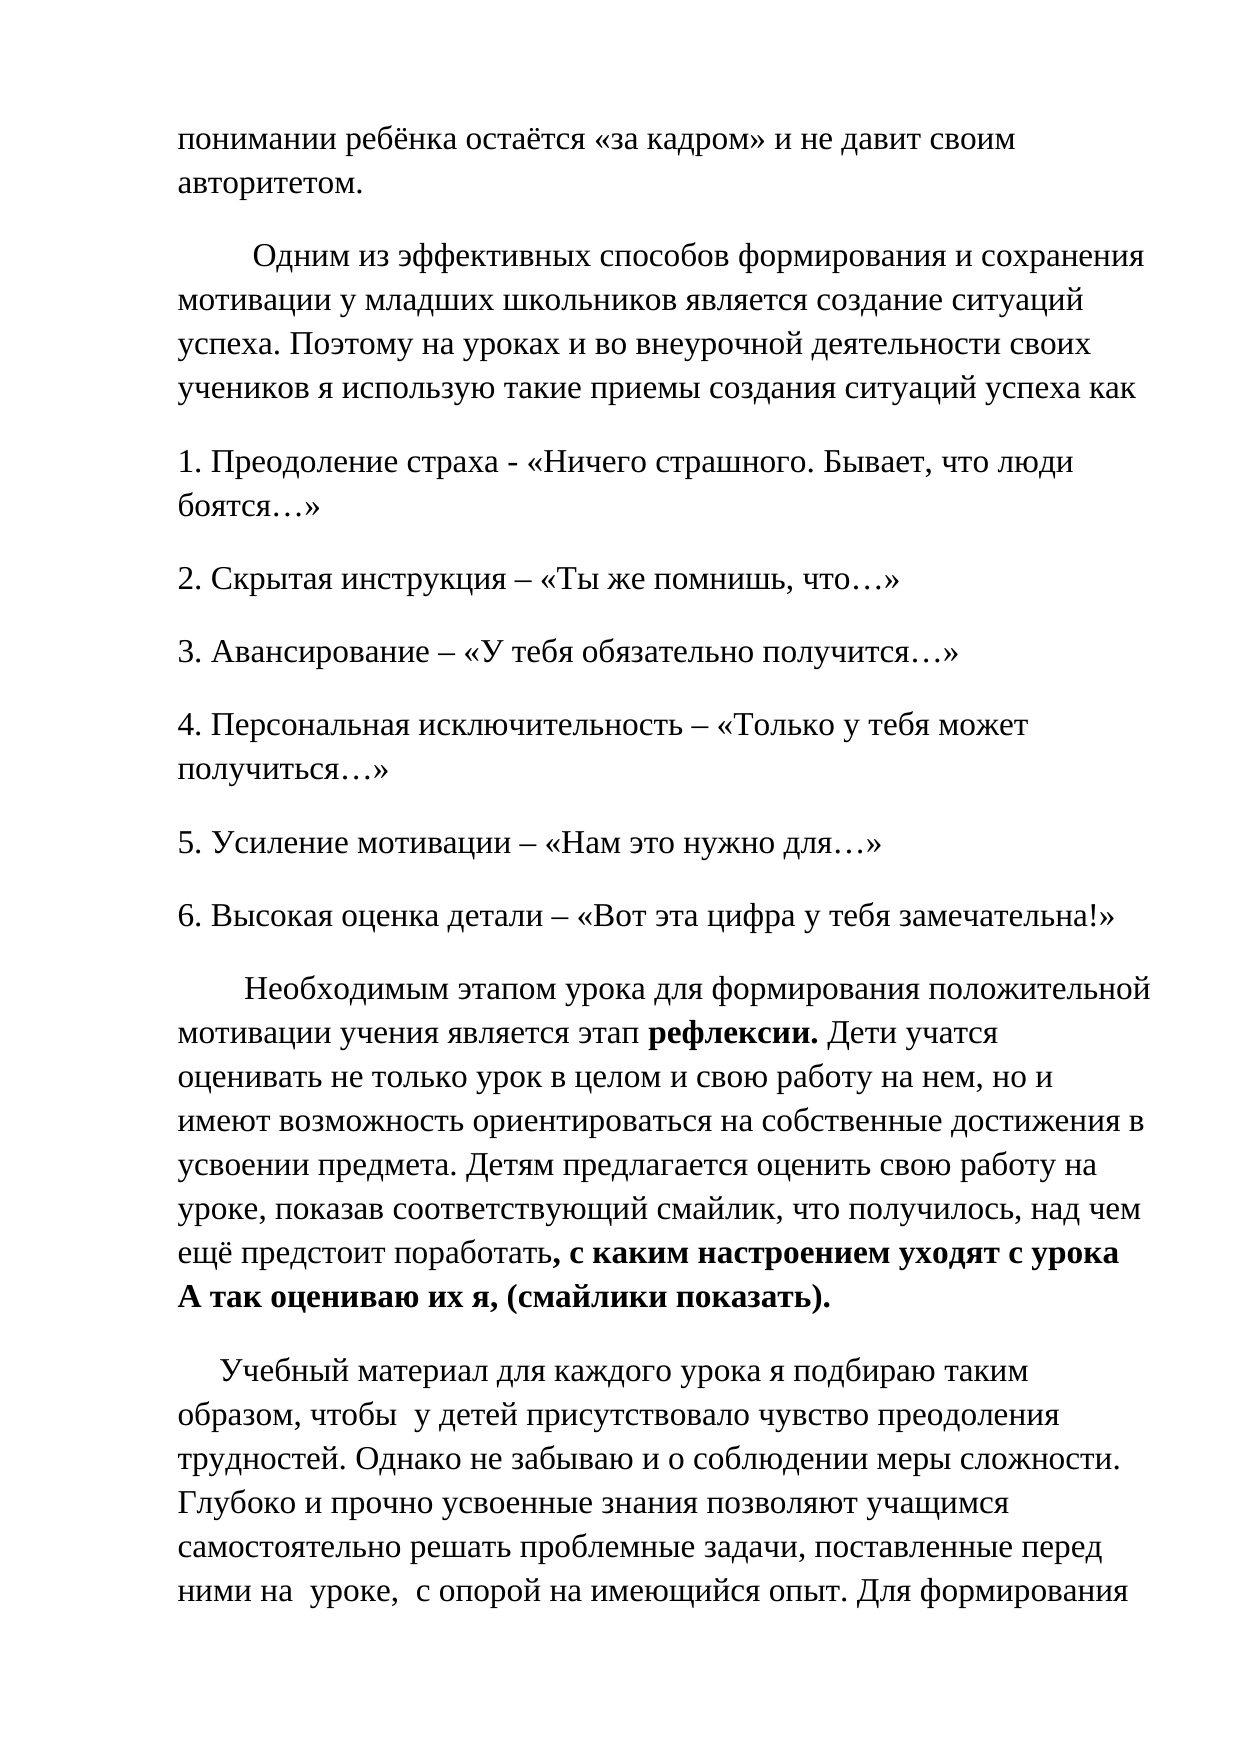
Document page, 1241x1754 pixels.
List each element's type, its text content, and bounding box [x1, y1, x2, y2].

text 2. Скрытая инструкция – «Ты же помнишь, что…» [177, 558, 1152, 596]
text Одним из эффективных способов формирования и сохранения мотивации у младших школьников является создание ситуаций успеха. Поэтому на уроках и во внеурочной деятельности своих учеников я использую такие приемы создания ситуаций успеха как [177, 235, 1152, 406]
text 6. Высокая оценка детали – «Вот эта цифра у тебя замечательна!» [177, 895, 1152, 933]
text 4. Персональная исключительность – «Только у тебя может получиться…» [177, 704, 1152, 787]
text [177, 1350, 1152, 1609]
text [177, 118, 1152, 201]
text 5. Усиление мотивации – «Нам это нужно для…» [177, 822, 1152, 860]
text Необходимым этапом урока для формирования положительной мотивации учения является этап рефлексии. Дети учатся оценивать не только урок в целом и свою работу на нем, но и имеют возможность ориентироваться на собственные достижения в усвоении предмета. Детям предлагается оценить свою работу на уроке, показав соответствующий смайлик, что получилось, над чем ещё предстоит поработать, с каким настроением уходят с урока А так оцениваю их я, (смайлики показать). [177, 968, 1152, 1315]
text 3. Авансирование – «У тебя обязательно получится…» [177, 631, 1152, 670]
text 1. Преодоление страха - «Ничего страшного. Бывает, что люди боятся…» [177, 441, 1152, 523]
